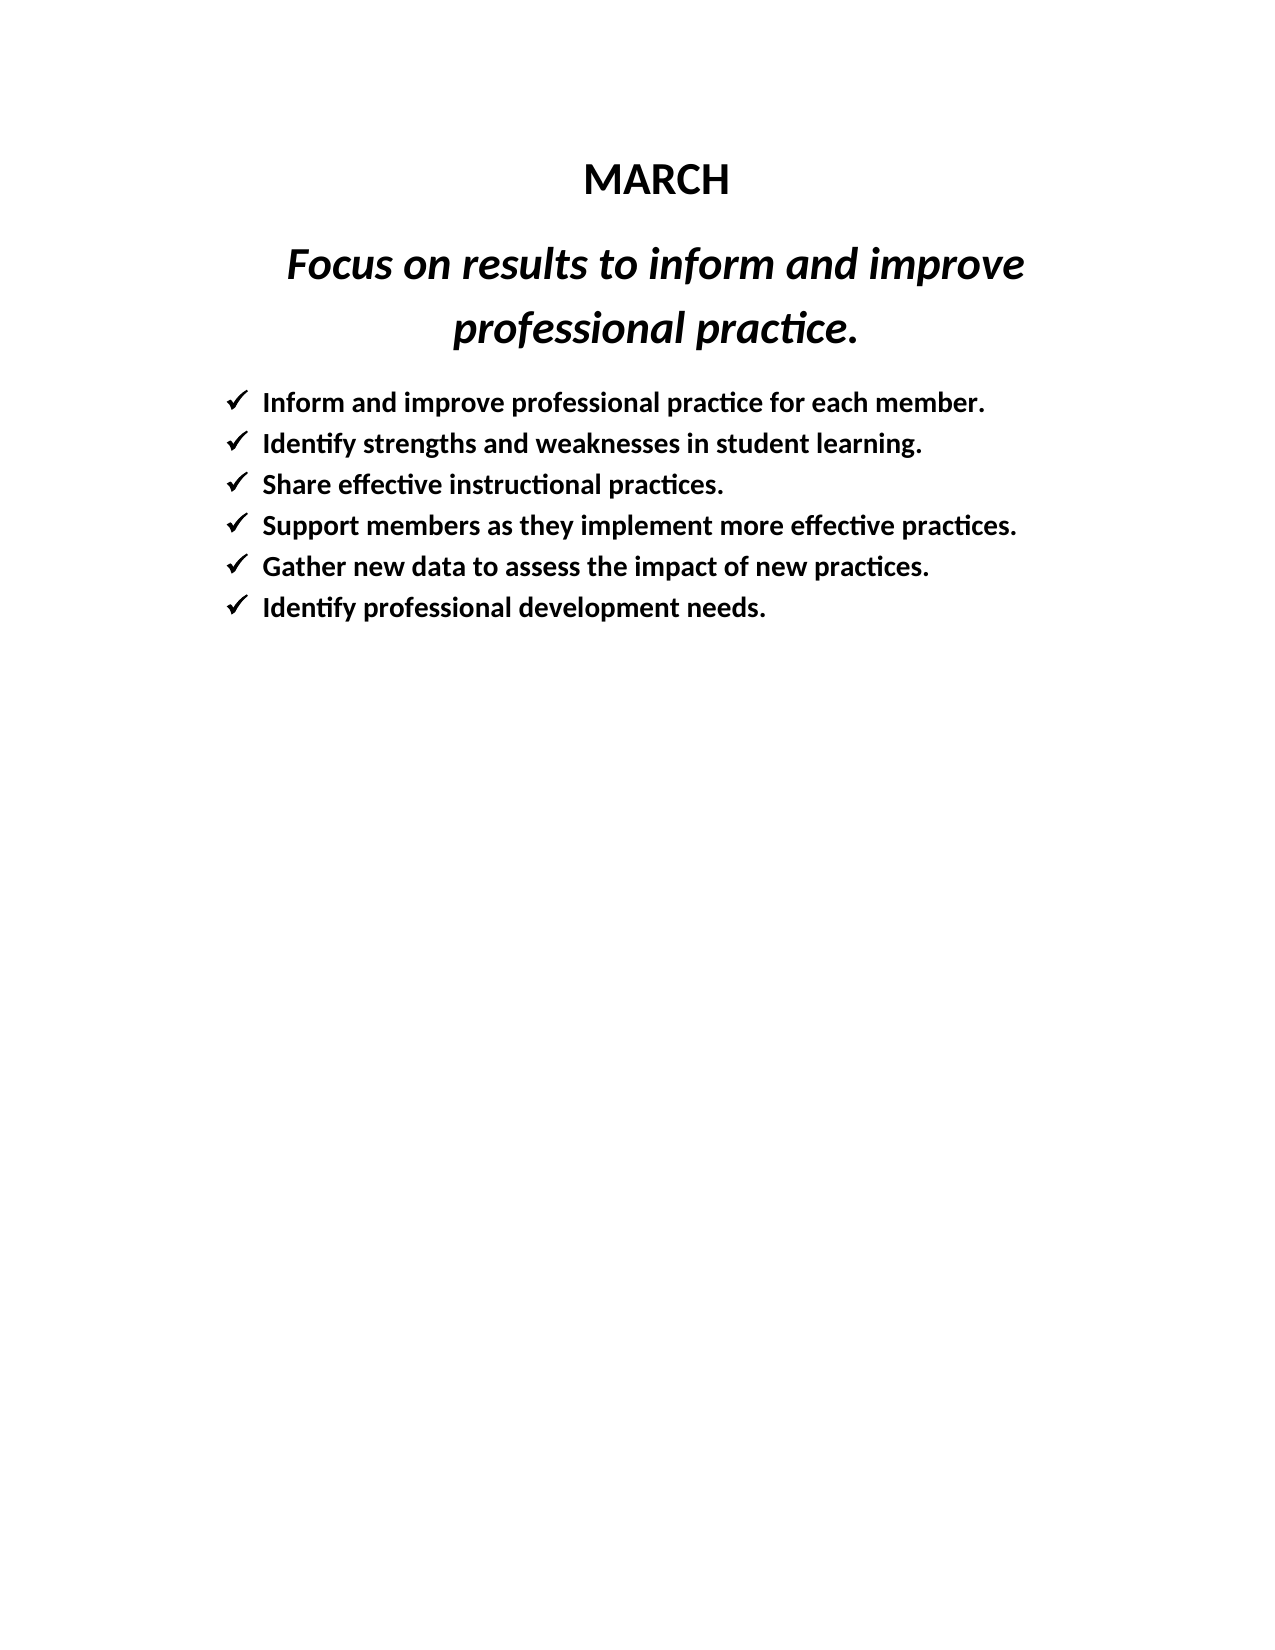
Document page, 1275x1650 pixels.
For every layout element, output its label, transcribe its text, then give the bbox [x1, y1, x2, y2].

list Gather new data to assess the impact of new practices. [225, 548, 1125, 584]
text Focus on results to inform and improve professional practice. [187, 235, 1125, 355]
list Identify strengths and weaknesses in student learning. [225, 425, 1125, 461]
list Support members as they implement more effective practices. [225, 507, 1125, 543]
text MARCH [187, 150, 1125, 206]
list Inform and improve professional practice for each member. [225, 384, 1125, 420]
list Share effective instructional practices. [225, 466, 1125, 502]
list Identify professional development needs. [225, 589, 1125, 625]
